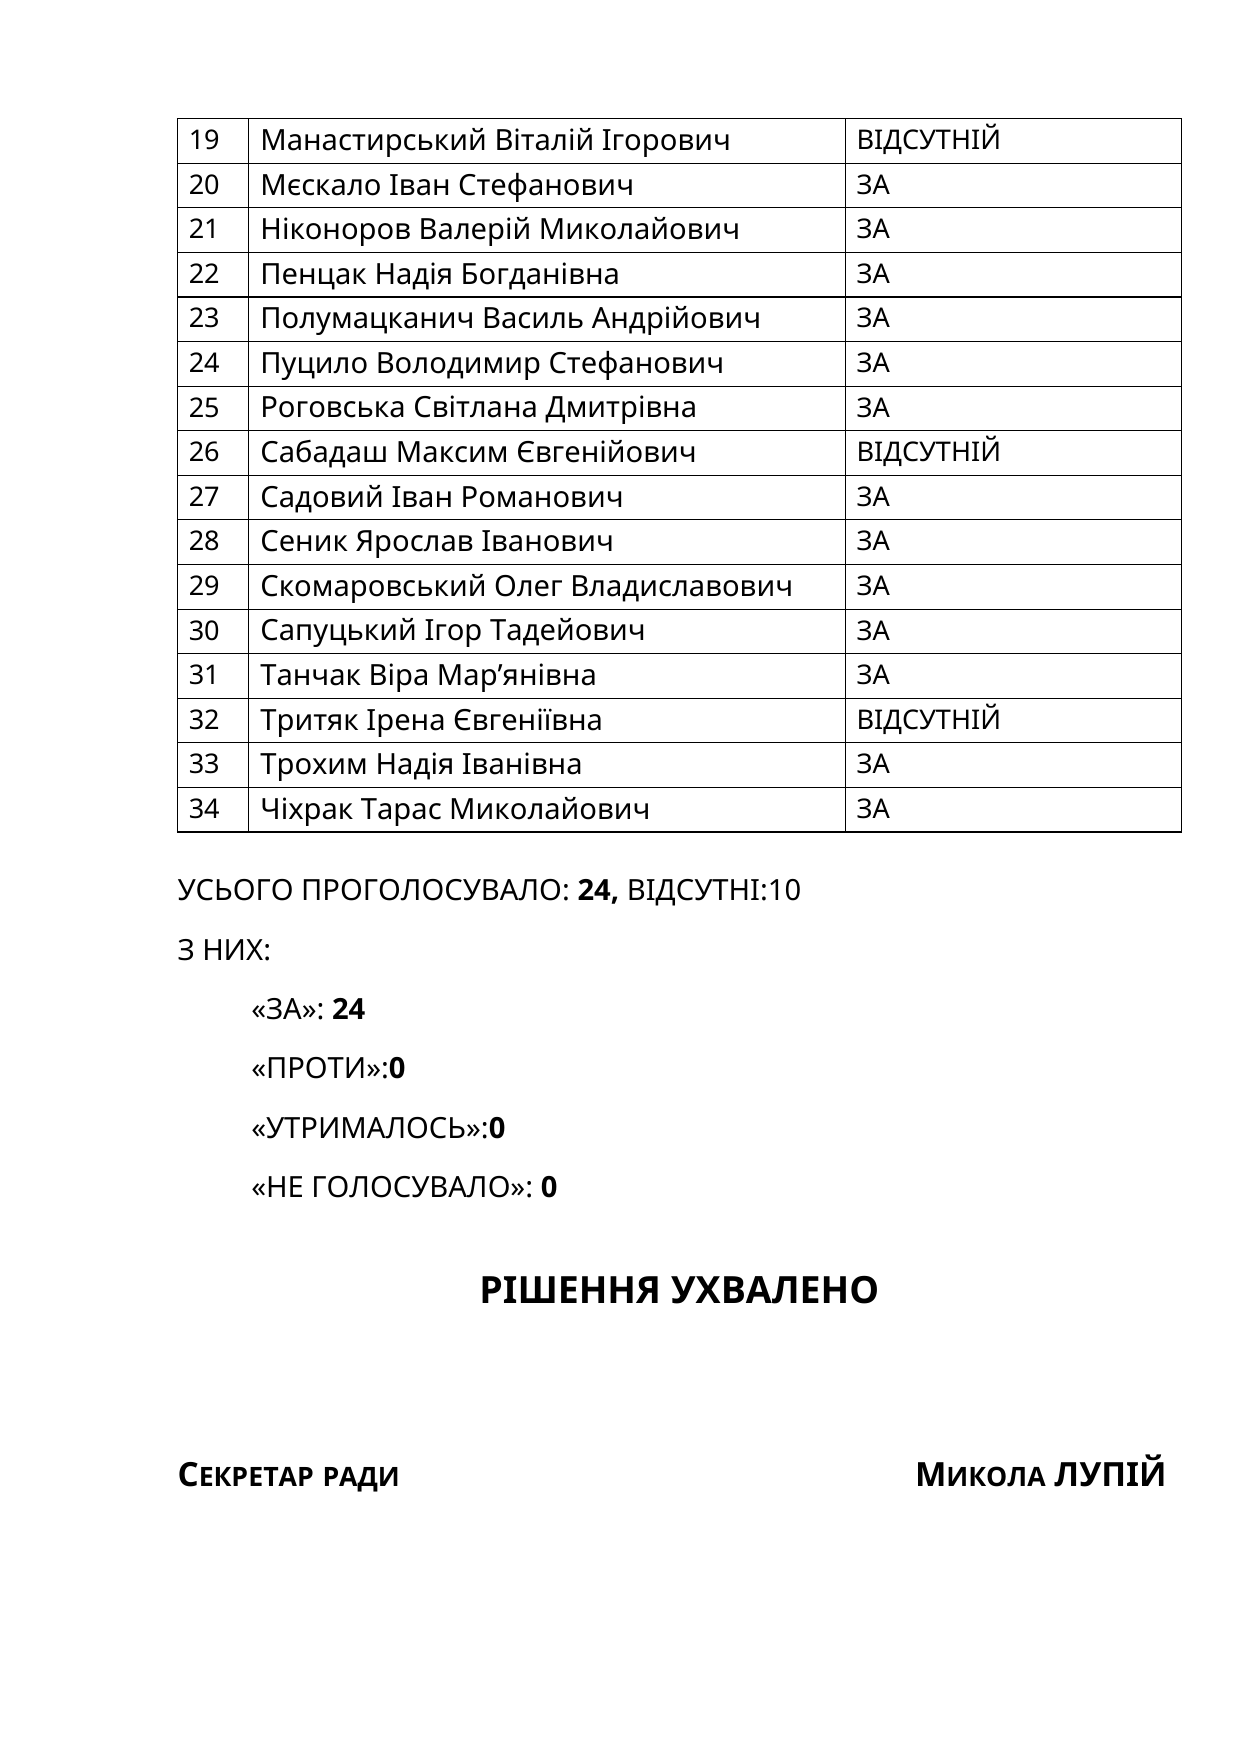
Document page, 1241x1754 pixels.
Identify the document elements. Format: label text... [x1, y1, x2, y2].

table_cell ЗА [846, 743, 1181, 787]
table_cell ЗА [846, 788, 1181, 831]
table_cell Сабадаш Максим Євгенійович [249, 431, 845, 475]
table_cell Садовий Іван Романович [249, 476, 845, 519]
table_cell ЗА [846, 164, 1181, 207]
text РІШЕННЯ УХВАЛЕНО [177, 1263, 1181, 1314]
table_cell Ніконоров Валерій Миколайович [249, 208, 845, 252]
table_cell 30 [178, 610, 248, 653]
table_cell Манастирський Віталій Ігорович [249, 119, 845, 163]
table_cell Скомаровський Олег Владиславович [249, 565, 845, 608]
table_cell 29 [178, 565, 248, 608]
table_cell Пенцак Надія Богданівна [249, 253, 845, 296]
table_cell 24 [178, 342, 248, 386]
text Секретар ради Микола ЛУПІЙ [177, 1450, 1181, 1496]
table_cell 21 [178, 208, 248, 252]
table_cell ЗА [846, 476, 1181, 519]
text «УТРИМАЛОСЬ»:0 [177, 1107, 1181, 1147]
table_cell ВІДСУТНІЙ [846, 699, 1181, 742]
text «ПРОТИ»:0 [177, 1048, 1181, 1087]
table_cell Пуцило Володимир Стефанович [249, 342, 845, 386]
table_cell 20 [178, 164, 248, 207]
table_cell Тритяк Ірена Євгеніївна [249, 699, 845, 742]
table_cell ЗА [846, 654, 1181, 698]
table_cell ЗА [846, 610, 1181, 653]
table_cell ЗА [846, 520, 1181, 564]
table_cell 26 [178, 431, 248, 475]
table_cell 22 [178, 253, 248, 296]
table_cell Сеник Ярослав Іванович [249, 520, 845, 564]
table_cell 19 [178, 119, 248, 163]
table_cell Полумацканич Василь Андрійович [249, 298, 845, 341]
table_cell ЗА [846, 298, 1181, 341]
table_cell 27 [178, 476, 248, 519]
table_cell Чіхрак Тарас Миколайович [249, 788, 845, 831]
table_cell 23 [178, 298, 248, 341]
text З НИХ: [177, 929, 1181, 968]
table_cell ВІДСУТНІЙ [846, 431, 1181, 475]
table_cell Танчак Віра Мар’янівна [249, 654, 845, 698]
table_cell Сапуцький Ігор Тадейович [249, 610, 845, 653]
table_cell Мєскало Іван Стефанович [249, 164, 845, 207]
table_cell 33 [178, 743, 248, 787]
table_cell 25 [178, 387, 248, 430]
text Усього проголосувало: 24, ВІДСУТНІ:10 [177, 869, 1181, 909]
table_cell ЗА [846, 253, 1181, 296]
table_cell ВІДСУТНІЙ [846, 119, 1181, 163]
table_cell 31 [178, 654, 248, 698]
table_cell 32 [178, 699, 248, 742]
text «ЗА»: 24 [177, 988, 1181, 1028]
table_cell ЗА [846, 387, 1181, 430]
table_cell ЗА [846, 208, 1181, 252]
table_cell ЗА [846, 342, 1181, 386]
table_cell Трохим Надія Іванівна [249, 743, 845, 787]
table_cell ЗА [846, 565, 1181, 608]
text «НЕ ГОЛОСУВАЛО»: 0 [177, 1167, 1181, 1206]
table_cell 28 [178, 520, 248, 564]
table_cell Роговська Світлана Дмитрівна [249, 387, 845, 430]
table_cell 34 [178, 788, 248, 831]
